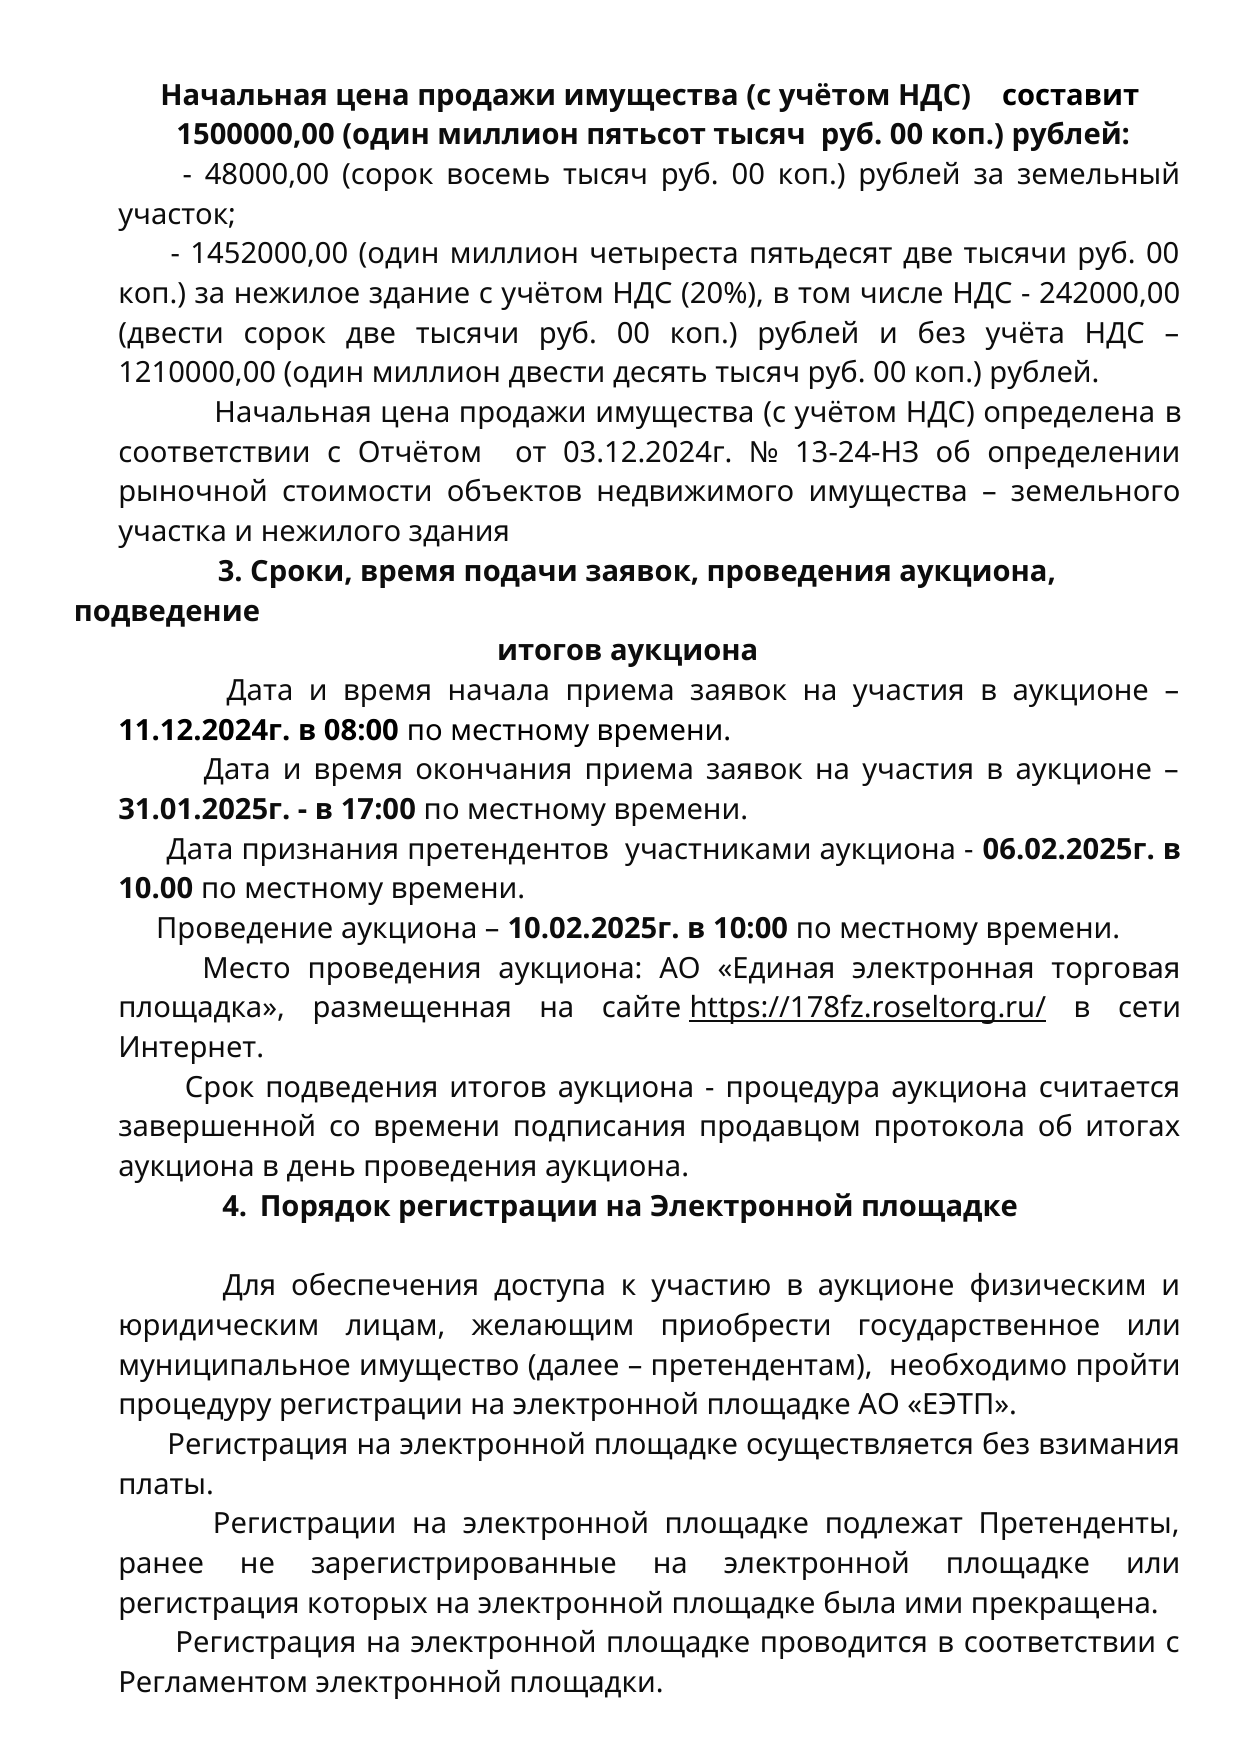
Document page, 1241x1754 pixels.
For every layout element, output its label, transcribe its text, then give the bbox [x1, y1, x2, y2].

list Начальная цена продажи имущества (с учётом НДС) определена в соответствии с Отчётом от 03.12.2024г. № 13-24-НЗ об определении рыночной стоимости объектов недвижимого имущества – земельного участка и нежилого здания [118, 391, 1181, 550]
text Начальная цена продажи имущества (с учётом НДС) составит [118, 74, 1181, 113]
text 1500000,00 (один миллион пятьсот тысяч руб. 00 коп.) рублей: [118, 113, 1181, 153]
text Дата и время начала приема заявок на участия в аукционе – 11.12.2024г. в 08:00 по местному времени. [118, 669, 1181, 748]
text Регистрации на электронной площадке подлежат Претенденты, ранее не зарегистрированные на электронной площадке или регистрация которых на электронной площадке была ими прекращена. [118, 1503, 1181, 1622]
text Регистрация на электронной площадке осуществляется без взимания платы. [118, 1423, 1181, 1503]
text Для обеспечения доступа к участию в аукционе физическим и юридическим лицам, желающим приобрести государственное или муниципальное имущество (далее – претендентам), необходимо пройти процедуру регистрации на электронной площадке АО «ЕЭТП». [118, 1264, 1181, 1423]
text Срок подведения итогов аукциона - процедура аукциона считается завершенной со времени подписания продавцом протокола об итогах аукциона в день проведения аукциона. [118, 1066, 1181, 1185]
text итогов аукциона [74, 629, 1181, 669]
text - 48000,00 (сорок восемь тысяч руб. 00 коп.) рублей за земельный участок; [118, 153, 1181, 233]
text - 1452000,00 (один миллион четыреста пятьдесят две тысячи руб. 00 коп.) за нежилое здание с учётом НДС (20%), в том числе НДС - 242000,00 (двести сорок две тысячи руб. 00 коп.) рублей и без учёта НДС – 1210000,00 (один миллион двести десять тысяч руб. 00 коп.) рублей. [118, 233, 1181, 391]
list Порядок регистрации на Электронной площадке [59, 1185, 1181, 1225]
text Проведение аукциона – 10.02.2025г. в 10:00 по местному времени. [118, 907, 1181, 947]
text Дата признания претендентов участниками аукциона - 06.02.2025г. в 10.00 по местному времени. [118, 828, 1181, 907]
text Место проведения аукциона: АО «Единая электронная торговая площадка», размещенная на сайте https://178fz.roseltorg.ru/ в сети Интернет. [118, 947, 1181, 1066]
text Регистрация на электронной площадке проводится в соответствии с Регламентом электронной площадки. [118, 1622, 1181, 1701]
text Дата и время окончания приема заявок на участия в аукционе – 31.01.2025г. - в 17:00 по местному времени. [118, 748, 1181, 828]
text 3. Сроки, время подачи заявок, проведения аукциона, подведение [74, 550, 1181, 629]
